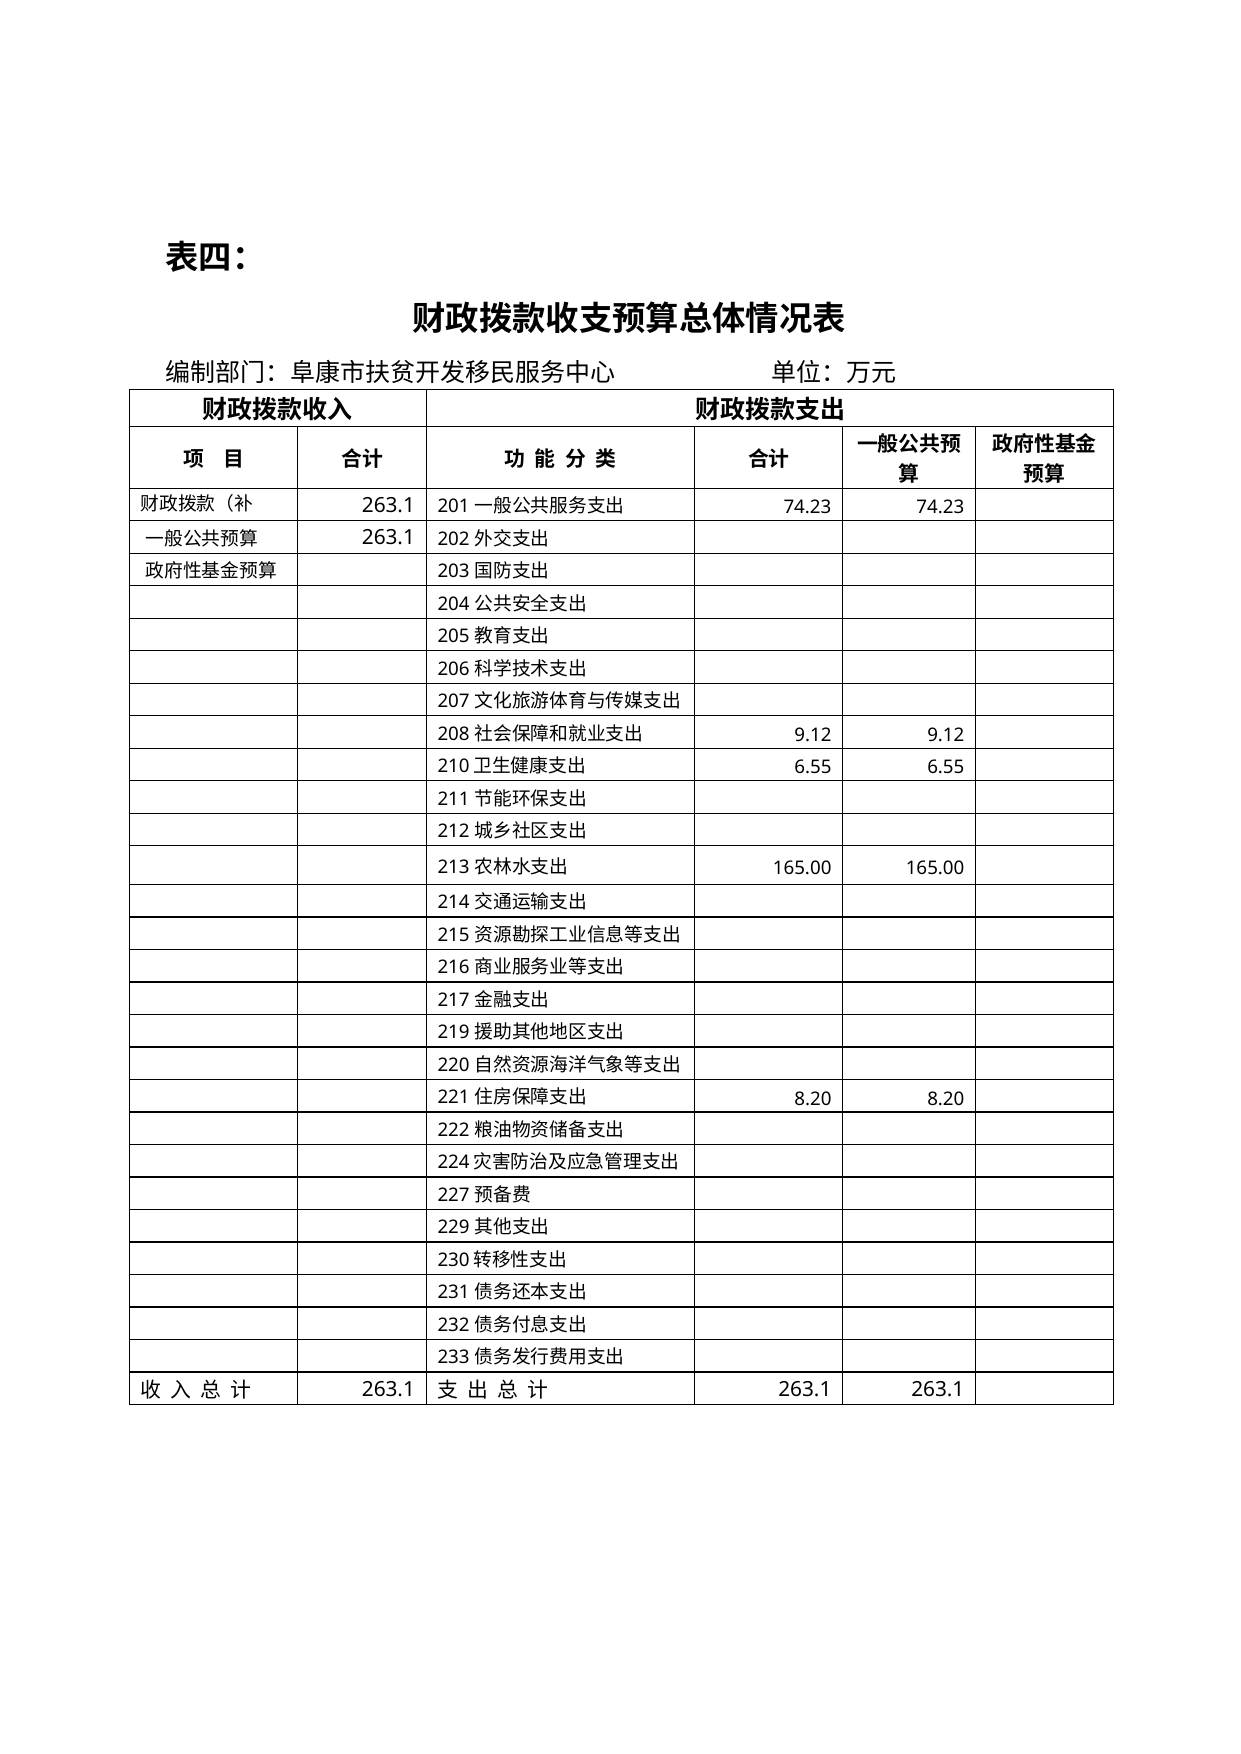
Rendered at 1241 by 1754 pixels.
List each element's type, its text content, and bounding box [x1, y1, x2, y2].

table_cell [695, 983, 842, 1014]
table_cell 263.1 [843, 1373, 975, 1404]
table_cell 208 社会保障和就业支出 [427, 716, 694, 747]
table_cell [976, 918, 1113, 949]
table_header 财政拨款支出 [427, 390, 1113, 426]
table_cell [298, 651, 426, 682]
table_cell 210卫生健康支出 [427, 749, 694, 780]
table_cell [298, 1275, 426, 1306]
table_cell [843, 950, 975, 981]
table_cell [843, 554, 975, 585]
table_cell [843, 918, 975, 949]
table_cell [695, 950, 842, 981]
table_cell [130, 885, 297, 916]
table_cell 205 教育支出 [427, 619, 694, 650]
table_cell [130, 1243, 297, 1274]
table_cell [130, 651, 297, 682]
table_cell [695, 885, 842, 916]
table_cell [843, 885, 975, 916]
table_cell [130, 918, 297, 949]
table_cell [976, 1340, 1113, 1371]
table_cell [298, 1113, 426, 1144]
table_cell [130, 1210, 297, 1241]
table_cell [695, 1015, 842, 1046]
table_cell 213 农林水支出 [427, 846, 694, 884]
table_cell 220 自然资源海洋气象等支出 [427, 1048, 694, 1079]
table_cell [130, 619, 297, 650]
table_cell 收 入 总 计 [130, 1373, 297, 1404]
table_cell [843, 1015, 975, 1046]
table_cell [843, 1178, 975, 1209]
table_cell 224灾害防治及应急管理支出 [427, 1145, 694, 1176]
table_cell 一般公共预算 [130, 521, 297, 552]
table_cell 222 粮油物资储备支出 [427, 1113, 694, 1144]
text 编制部门：阜康市扶贫开发移民服务中心 单位：万元 [165, 352, 1092, 389]
table_cell [130, 716, 297, 747]
table_cell [976, 651, 1113, 682]
table_cell [298, 1015, 426, 1046]
table_cell [298, 1210, 426, 1241]
table_cell 合计 [695, 427, 842, 487]
table_cell 财政拨款（补助） [130, 489, 297, 520]
table_cell [298, 885, 426, 916]
table_cell [130, 1080, 297, 1111]
table_cell [130, 749, 297, 780]
table_cell [976, 1048, 1113, 1079]
table_cell 217 金融支出 [427, 983, 694, 1014]
table_cell [843, 1145, 975, 1176]
table_cell [976, 983, 1113, 1014]
table_cell [298, 918, 426, 949]
table_cell 263.1 [298, 489, 426, 520]
table_cell 214 交通运输支出 [427, 885, 694, 916]
table_cell [843, 781, 975, 812]
table_cell 203 国防支出 [427, 554, 694, 585]
table_cell [130, 814, 297, 845]
table_cell [976, 619, 1113, 650]
table_cell [130, 1275, 297, 1306]
table_cell [843, 983, 975, 1014]
table_cell 232 债务付息支出 [427, 1308, 694, 1339]
table_cell [130, 1113, 297, 1144]
table_cell [298, 1243, 426, 1274]
table_cell [976, 781, 1113, 812]
table_cell 项 目 [130, 427, 297, 487]
table_cell 政府性基金预算 [130, 554, 297, 585]
table_header 财政拨款收入 [130, 390, 426, 426]
table_cell [976, 684, 1113, 715]
table_cell [976, 846, 1113, 884]
table_cell [695, 1275, 842, 1306]
table_cell 219 援助其他地区支出 [427, 1015, 694, 1046]
table_cell 233 债务发行费用支出 [427, 1340, 694, 1371]
table_cell 207 文化旅游体育与传媒支出 [427, 684, 694, 715]
table_cell [298, 1308, 426, 1339]
table_cell [976, 814, 1113, 845]
table_cell [976, 1275, 1113, 1306]
table_cell [130, 1048, 297, 1079]
table_cell [976, 1015, 1113, 1046]
table_cell 政府性基金预算 [976, 427, 1113, 487]
table_cell [695, 1048, 842, 1079]
table_cell [976, 716, 1113, 747]
table_cell [695, 684, 842, 715]
table_cell 229 其他支出 [427, 1210, 694, 1241]
table_cell [843, 1048, 975, 1079]
table_cell 74.23 [843, 489, 975, 520]
table_cell [130, 586, 297, 617]
table_cell [695, 1178, 842, 1209]
table_cell 202 外交支出 [427, 521, 694, 552]
table_cell [130, 1015, 297, 1046]
table_cell [843, 619, 975, 650]
table_cell [298, 1080, 426, 1111]
table_cell [976, 749, 1113, 780]
table_cell 206 科学技术支出 [427, 651, 694, 682]
table_cell [130, 1145, 297, 1176]
table_cell [695, 814, 842, 845]
table_cell [976, 1210, 1113, 1241]
table_cell 227 预备费 [427, 1178, 694, 1209]
table_cell [695, 1145, 842, 1176]
table_cell [843, 1243, 975, 1274]
table_cell [298, 781, 426, 812]
table_cell 263.1 [695, 1373, 842, 1404]
table_cell [298, 749, 426, 780]
table_cell [130, 781, 297, 812]
table_cell [695, 521, 842, 552]
table_cell [298, 716, 426, 747]
table_cell [130, 846, 297, 884]
table_cell 6.55 [695, 749, 842, 780]
table_cell [843, 1113, 975, 1144]
table_cell [976, 1373, 1113, 1404]
table_cell [976, 1113, 1113, 1144]
table_cell [843, 1275, 975, 1306]
table_cell [695, 781, 842, 812]
table_cell 263.1 [298, 521, 426, 552]
table_cell [298, 1178, 426, 1209]
table_cell [130, 1340, 297, 1371]
table_cell 211 节能环保支出 [427, 781, 694, 812]
table_cell [976, 1243, 1113, 1274]
table_cell 8.20 [843, 1080, 975, 1111]
table_cell [130, 950, 297, 981]
table_cell [298, 684, 426, 715]
table_cell [298, 619, 426, 650]
table_cell [843, 651, 975, 682]
table_cell 165.00 [843, 846, 975, 884]
text 财政拨款收支预算总体情况表 [165, 292, 1092, 340]
table_cell [130, 684, 297, 715]
table_cell [843, 1340, 975, 1371]
table_cell 231 债务还本支出 [427, 1275, 694, 1306]
table_cell [298, 586, 426, 617]
table_cell [130, 1308, 297, 1339]
table_cell 9.12 [695, 716, 842, 747]
table_cell [695, 1113, 842, 1144]
table_cell [695, 1340, 842, 1371]
table_cell 9.12 [843, 716, 975, 747]
table_cell [843, 1308, 975, 1339]
table_cell 221 住房保障支出 [427, 1080, 694, 1111]
table_cell [976, 1145, 1113, 1176]
table_cell [298, 1340, 426, 1371]
table_cell [976, 1178, 1113, 1209]
table_cell [298, 1145, 426, 1176]
table_cell [976, 521, 1113, 552]
table_cell [695, 619, 842, 650]
table_cell 支 出 总 计 [427, 1373, 694, 1404]
table_cell [843, 521, 975, 552]
table_cell 一般公共预算 [843, 427, 975, 487]
table_cell 215 资源勘探工业信息等支出 [427, 918, 694, 949]
table_cell [695, 918, 842, 949]
table_cell [976, 885, 1113, 916]
table_cell 合计 [298, 427, 426, 487]
table_cell [976, 1308, 1113, 1339]
table_cell 8.20 [695, 1080, 842, 1111]
table_cell [695, 1210, 842, 1241]
table_cell 263.1 [298, 1373, 426, 1404]
table_cell 165.00 [695, 846, 842, 884]
table_cell [695, 554, 842, 585]
table_cell [298, 1048, 426, 1079]
table_cell [298, 814, 426, 845]
table_cell [976, 586, 1113, 617]
table_cell 功 能 分 类 [427, 427, 694, 487]
table_cell [695, 651, 842, 682]
table_cell [843, 684, 975, 715]
table_cell 230转移性支出 [427, 1243, 694, 1274]
table_cell [695, 1308, 842, 1339]
table_cell [976, 489, 1113, 520]
table_cell [976, 1080, 1113, 1111]
table_cell [298, 846, 426, 884]
table_cell 216 商业服务业等支出 [427, 950, 694, 981]
table_cell [298, 554, 426, 585]
text 表四： [165, 231, 1092, 279]
table_cell 201 一般公共服务支出 [427, 489, 694, 520]
table_cell [298, 983, 426, 1014]
table_cell [843, 814, 975, 845]
table_cell [976, 950, 1113, 981]
table_cell 6.55 [843, 749, 975, 780]
table_cell [695, 1243, 842, 1274]
table_cell [976, 554, 1113, 585]
table_cell [843, 1210, 975, 1241]
table_cell 212 城乡社区支出 [427, 814, 694, 845]
table_cell 204 公共安全支出 [427, 586, 694, 617]
table_cell [130, 983, 297, 1014]
table_cell [298, 950, 426, 981]
table_cell [843, 586, 975, 617]
table_cell 74.23 [695, 489, 842, 520]
table_cell [130, 1178, 297, 1209]
table_cell [695, 586, 842, 617]
